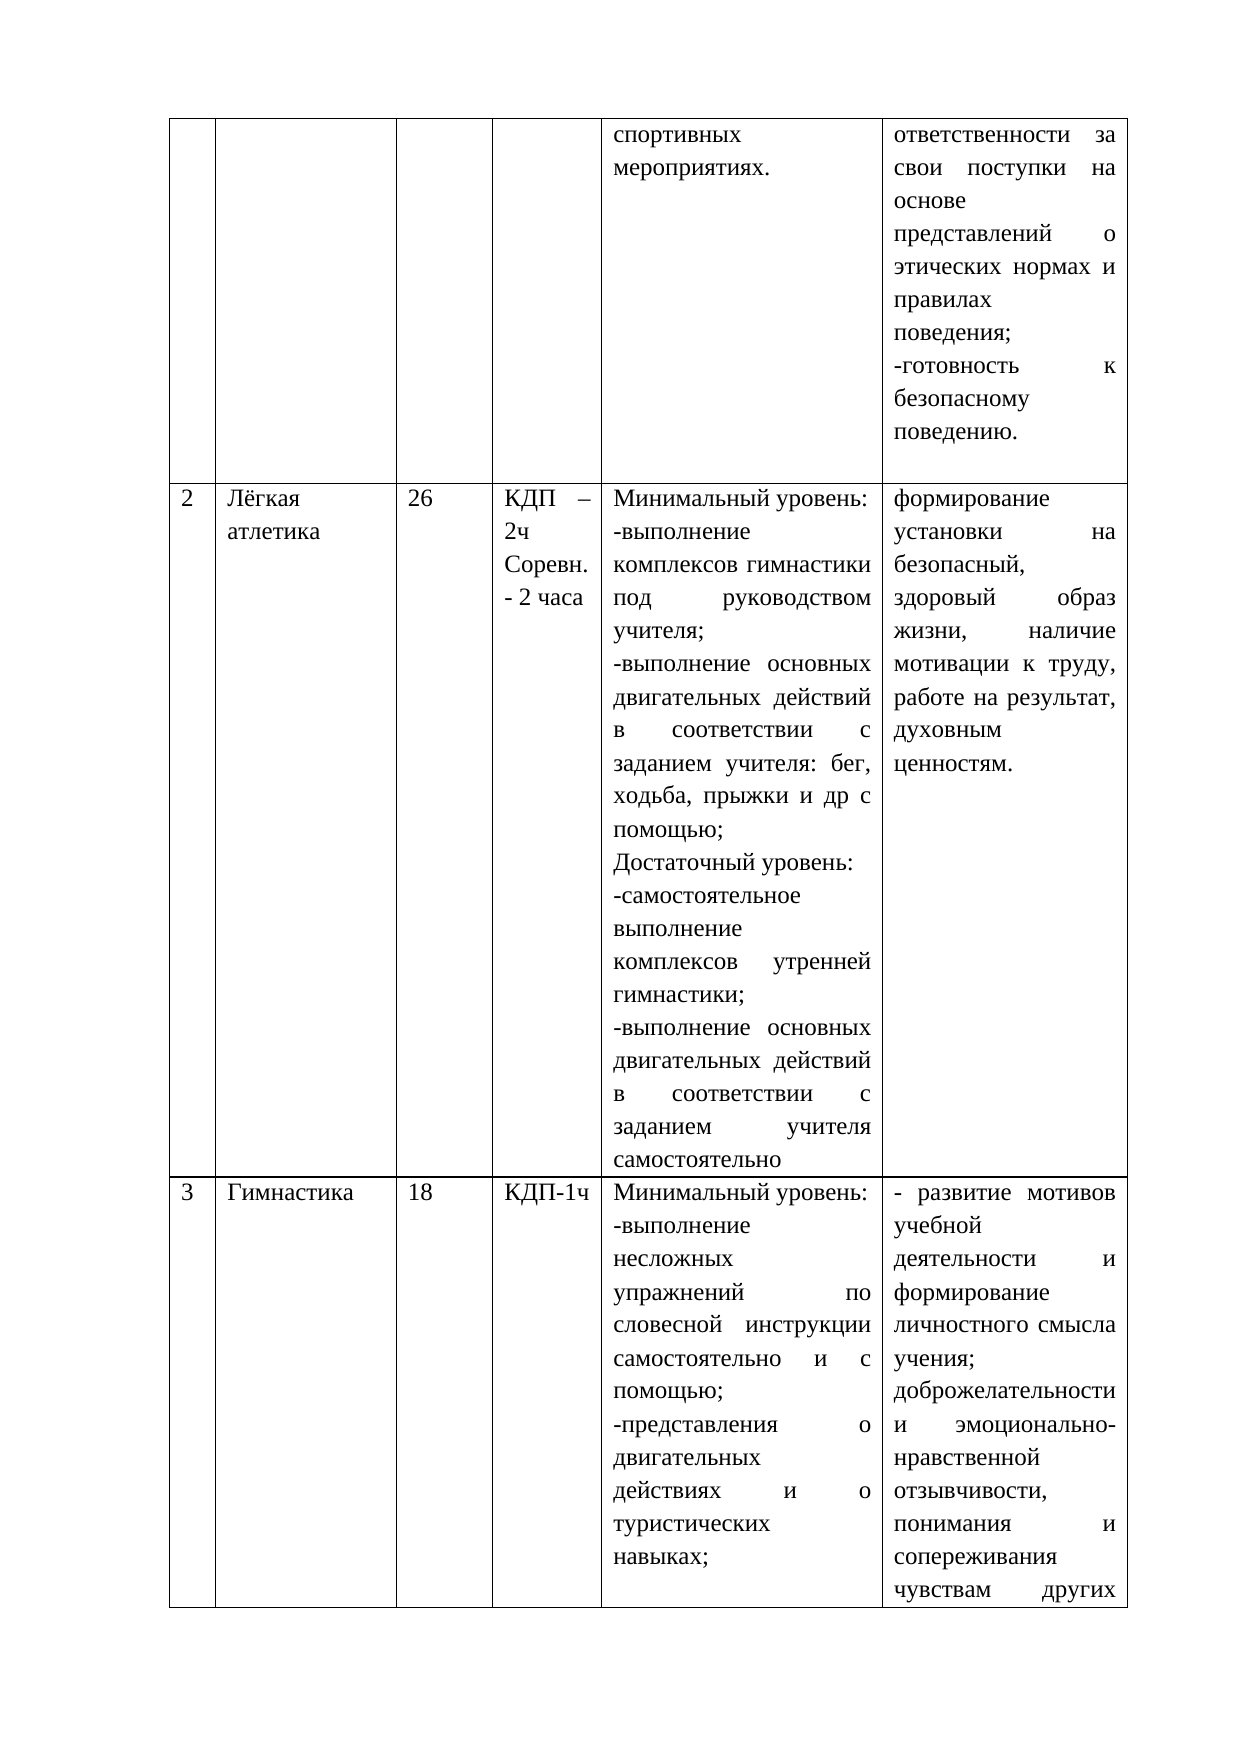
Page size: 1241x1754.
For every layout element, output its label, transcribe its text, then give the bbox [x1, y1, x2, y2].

table_cell формирование установки на безопасный, здоровый образ жизни, наличие мотивации к труду, работе на результат, духовным ценностям. [883, 484, 1127, 1176]
table_cell 2 [170, 484, 215, 1176]
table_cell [216, 119, 396, 482]
table_cell Гимнастика [216, 1178, 396, 1607]
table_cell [397, 119, 492, 482]
table_cell 26 [397, 484, 492, 1176]
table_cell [883, 1178, 1127, 1607]
table_cell КДП – 2ч Соревн. - 2 часа [493, 484, 601, 1176]
table_cell [493, 119, 601, 482]
table_cell Минимальный уровень: -выполнение комплексов гимнастики под руководством учителя; -выполнение основных двигательных действий в соответствии с заданием учителя: бег, ходьба, прыжки и др с помощью; Достаточный уровень: -самостоятельное выполнение комплексов утренней гимнастики; -выполнение основных двигательных действий в соответствии с заданием учителя самостоятельно [602, 484, 882, 1176]
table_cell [602, 1178, 882, 1607]
table_cell Лёгкая атлетика [216, 484, 396, 1176]
table_cell КДП-1ч [493, 1178, 601, 1607]
table_cell 1 [170, 119, 215, 482]
table_cell 18 [397, 1178, 492, 1607]
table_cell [883, 119, 1127, 482]
table_cell 3 [170, 1178, 215, 1607]
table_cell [602, 119, 882, 482]
